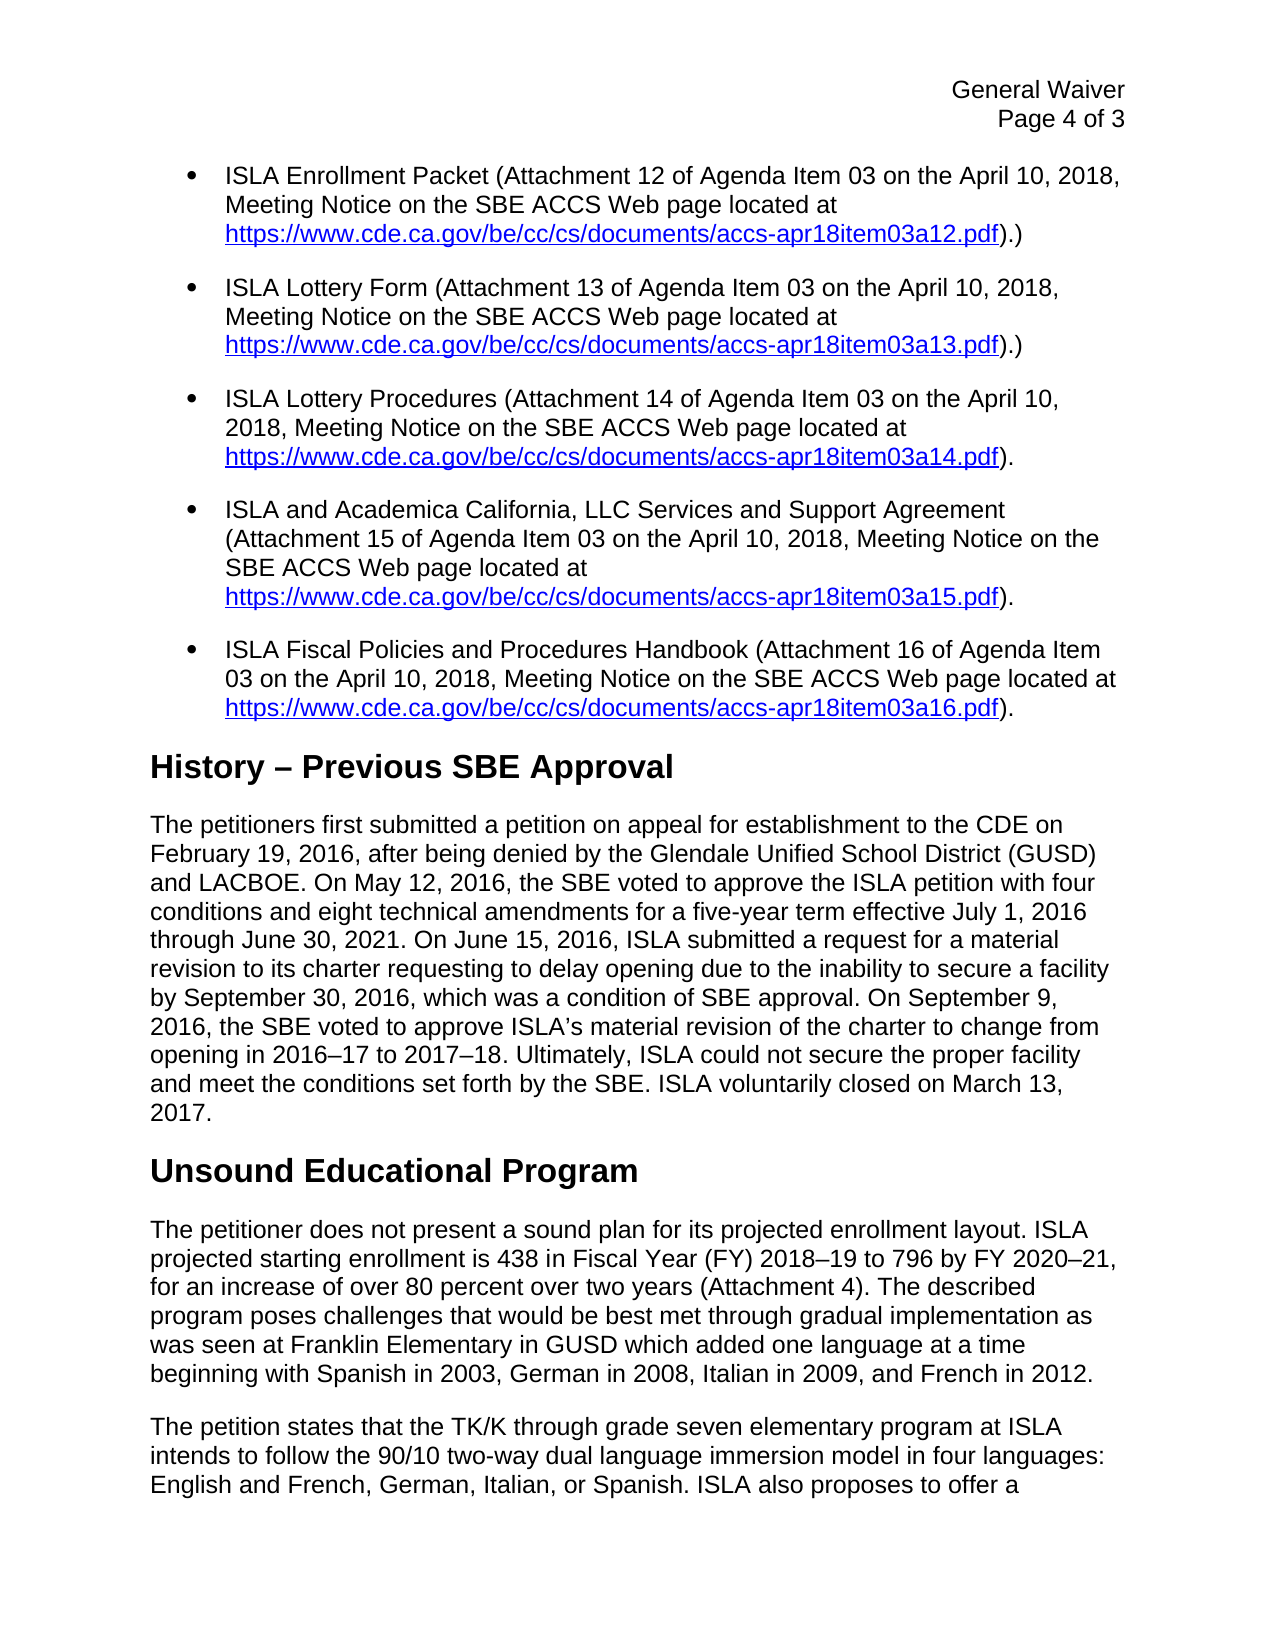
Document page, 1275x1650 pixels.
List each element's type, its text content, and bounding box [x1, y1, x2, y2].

list ISLA Lottery Form (Attachment 13 of Agenda Item 03 on the April 10, 2018, Meeting Notice on the SBE ACCS Web page located at https://www.cde.ca.gov/be/cc/cs/documents/accs-apr18item03a13.pdf).) [187, 273, 1125, 359]
text The petitioners first submitted a petition on appeal for establishment to the CDE on February 19, 2016, after being denied by the Glendale Unified School District (GUSD) and LACBOE. On May 12, 2016, the SBE voted to approve the ISLA petition with four conditions and eight technical amendments for a five-year term effective July 1, 2016 through June 30, 2021. On June 15, 2016, ISLA submitted a request for a material revision to its charter requesting to delay opening due to the inability to secure a facility by September 30, 2016, which was a condition of SBE approval. On September 9, 2016, the SBE voted to approve ISLA’s material revision of the charter to change from opening in 2016–17 to 2017–18. Ultimately, ISLA could not secure the proper facility and meet the conditions set forth by the SBE. ISLA voluntarily closed on March 13, 2017. [150, 810, 1125, 1126]
text The petitioner does not present a sound plan for its projected enrollment layout. ISLA projected starting enrollment is 438 in Fiscal Year (FY) 2018–19 to 796 by FY 2020–21, for an increase of over 80 percent over two years (Attachment 4). The described program poses challenges that would be best met through gradual implementation as was seen at Franklin Elementary in GUSD which added one language at a time beginning with Spanish in 2003, German in 2008, Italian in 2009, and French in 2012. [150, 1215, 1125, 1387]
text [150, 1412, 1125, 1499]
list ISLA Enrollment Packet (Attachment 12 of Agenda Item 03 on the April 10, 2018, Meeting Notice on the SBE ACCS Web page located at https://www.cde.ca.gov/be/cc/cs/documents/accs-apr18item03a12.pdf).) [187, 161, 1125, 248]
list ISLA Lottery Procedures (Attachment 14 of Agenda Item 03 on the April 10, 2018, Meeting Notice on the SBE ACCS Web page located at https://www.cde.ca.gov/be/cc/cs/documents/accs-apr18item03a14.pdf). [187, 384, 1125, 470]
list ISLA Fiscal Policies and Procedures Handbook (Attachment 16 of Agenda Item 03 on the April 10, 2018, Meeting Notice on the SBE ACCS Web page located at https://www.cde.ca.gov/be/cc/cs/documents/accs-apr18item03a16.pdf). [187, 635, 1125, 722]
list ISLA and Academica California, LLC Services and Support Agreement (Attachment 15 of Agenda Item 03 on the April 10, 2018, Meeting Notice on the SBE ACCS Web page located at https://www.cde.ca.gov/be/cc/cs/documents/accs-apr18item03a15.pdf). [187, 495, 1125, 610]
subtitle History – Previous SBE Approval [150, 747, 1125, 785]
subtitle Unsound Educational Program [150, 1151, 1125, 1190]
